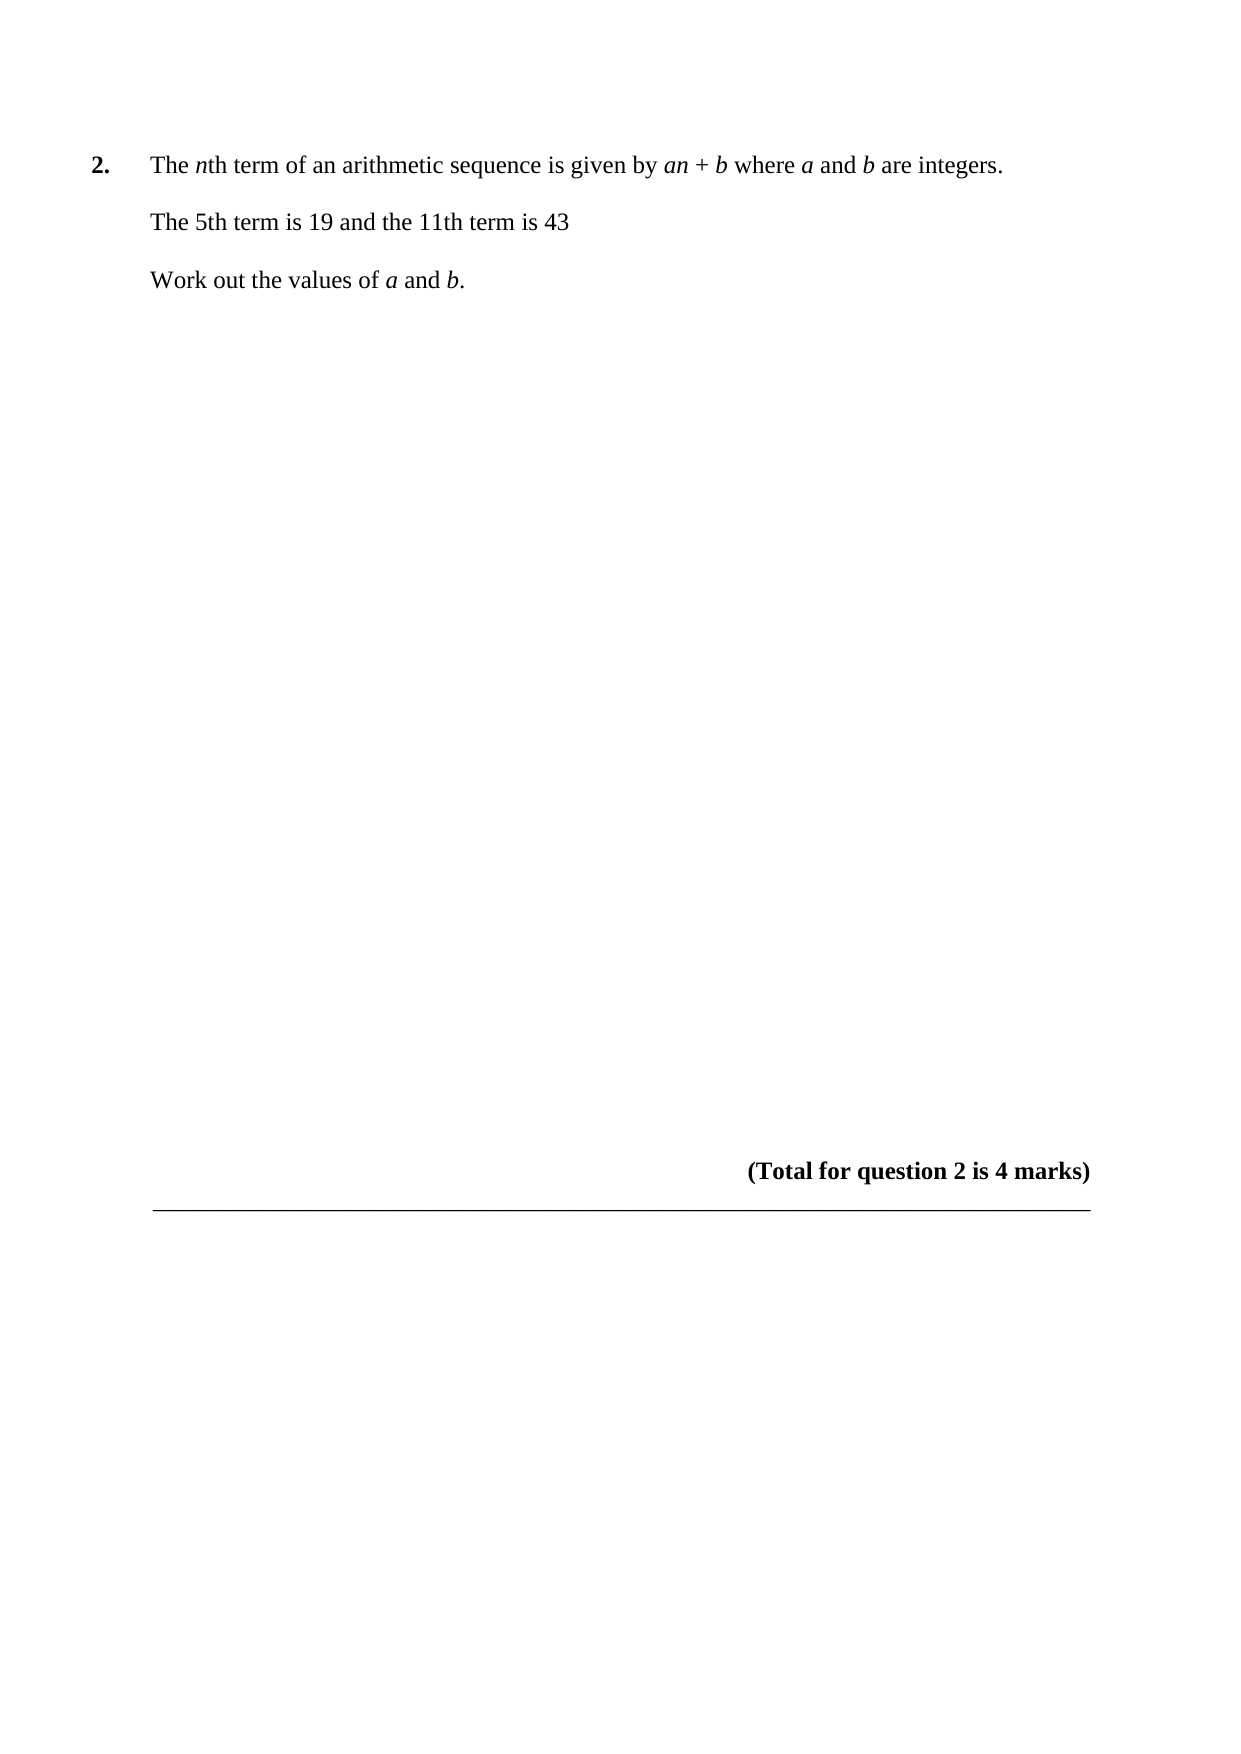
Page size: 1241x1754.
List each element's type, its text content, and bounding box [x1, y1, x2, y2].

text The 5th term is 19 and the 11th term is 43 [150, 207, 1090, 236]
text ___________________________________________________________________________ [150, 1185, 1090, 1214]
text Work out the values of a and b. [150, 265, 1090, 294]
text 2. The nth term of an arithmetic sequence is given by an + b where a and b are integers. [91, 150, 1090, 179]
text (Total for question 2 is 4 marks) [150, 1156, 1090, 1185]
